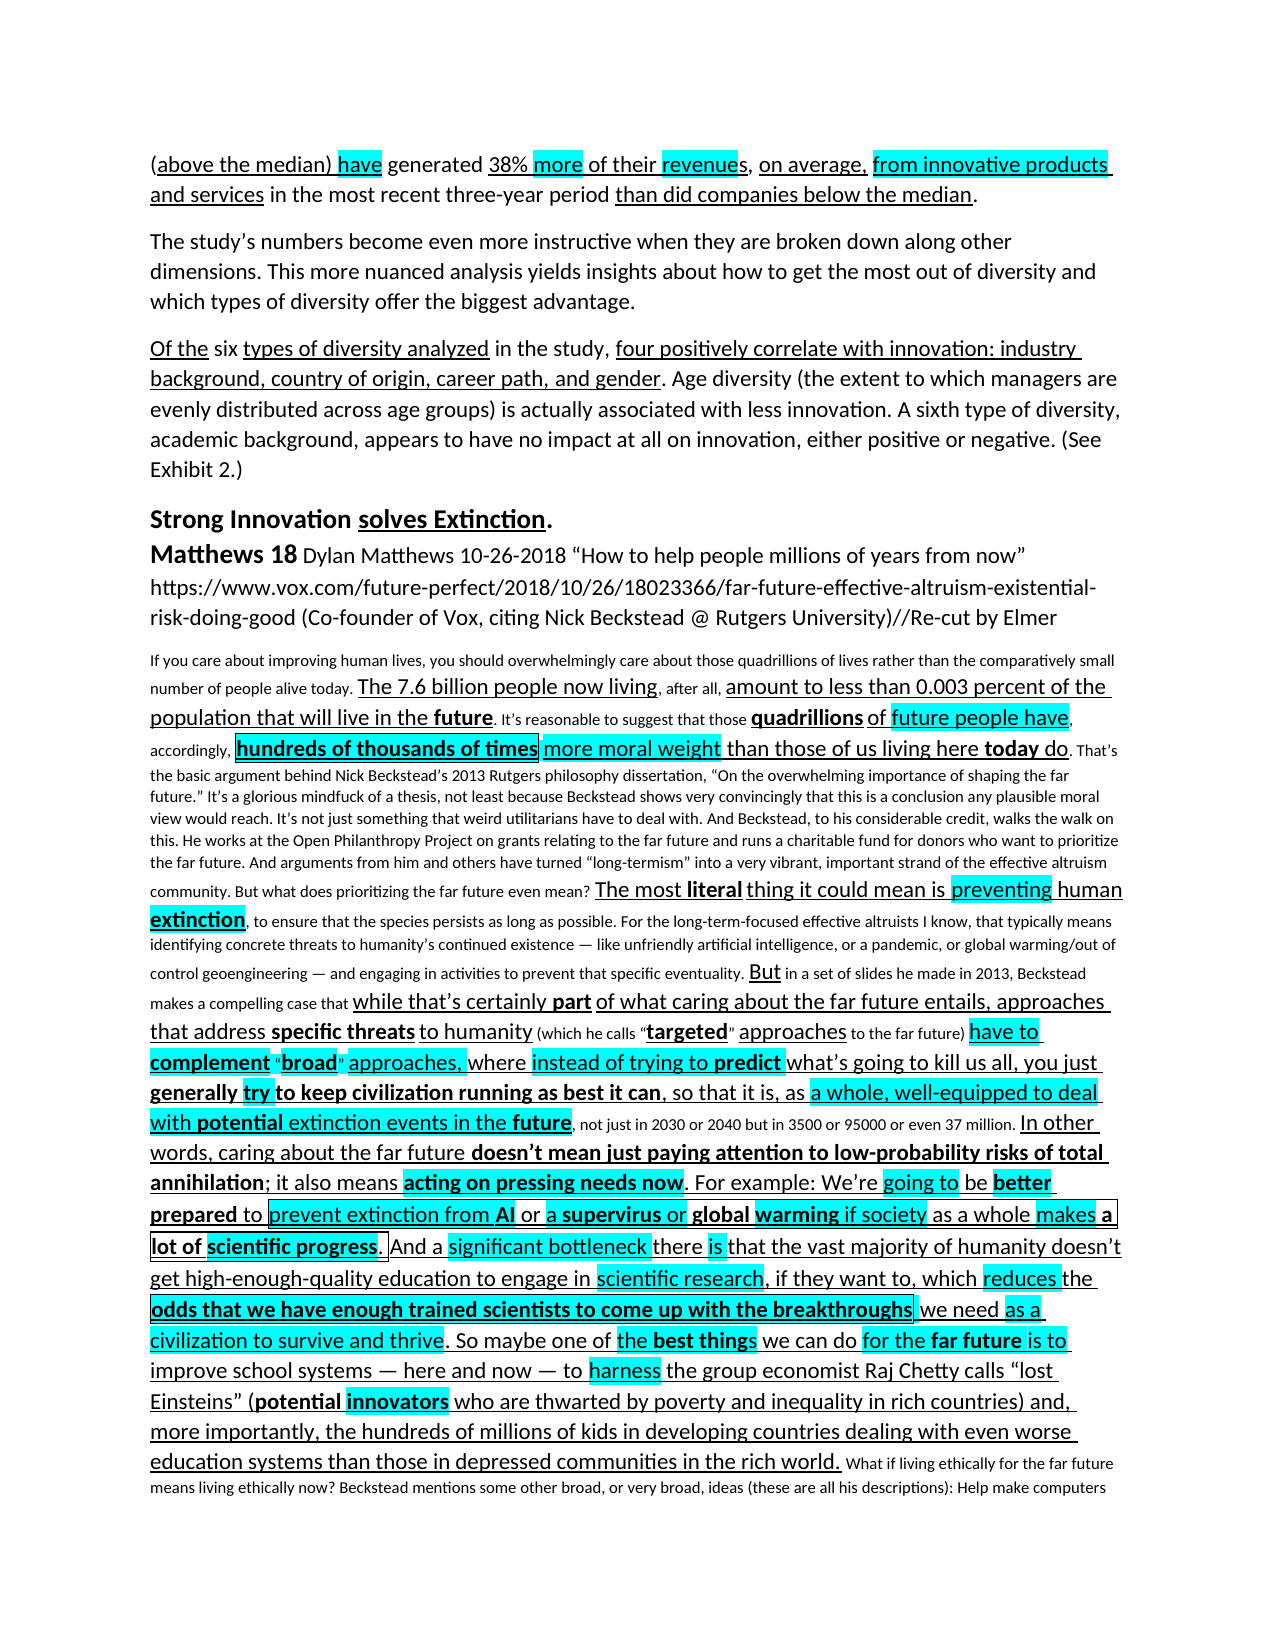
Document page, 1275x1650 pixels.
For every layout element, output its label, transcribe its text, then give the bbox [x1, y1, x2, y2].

text The study’s numbers become even more instructive when they are broken down along other dimensions. This more nuanced analysis yields insights about how to get the most out of diversity and which types of diversity offer the biggest advantage. [150, 227, 1125, 316]
text Of the six types of diversity analyzed in the study, four positively correlate with innovation: industry background, country of origin, career path, and gender. Age diversity (the extent to which managers are evenly distributed across age groups) is actually associated with less innovation. A sixth type of diversity, academic background, appears to have no impact at all on innovation, either positive or negative. (See Exhibit 2.) [150, 334, 1125, 483]
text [150, 150, 1125, 208]
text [150, 650, 1125, 1497]
subtitle Strong Innovation solves Extinction. [150, 502, 1125, 535]
text Matthews 18 Dylan Matthews 10-26-2018 “How to help people millions of years from now” https://www.vox.com/future-perfect/2018/10/26/18023366/far-future-effective-altruism-existential-risk-doing-good (Co-founder of Vox, citing Nick Beckstead @ Rutgers University)//Re-cut by Elmer [150, 538, 1125, 631]
